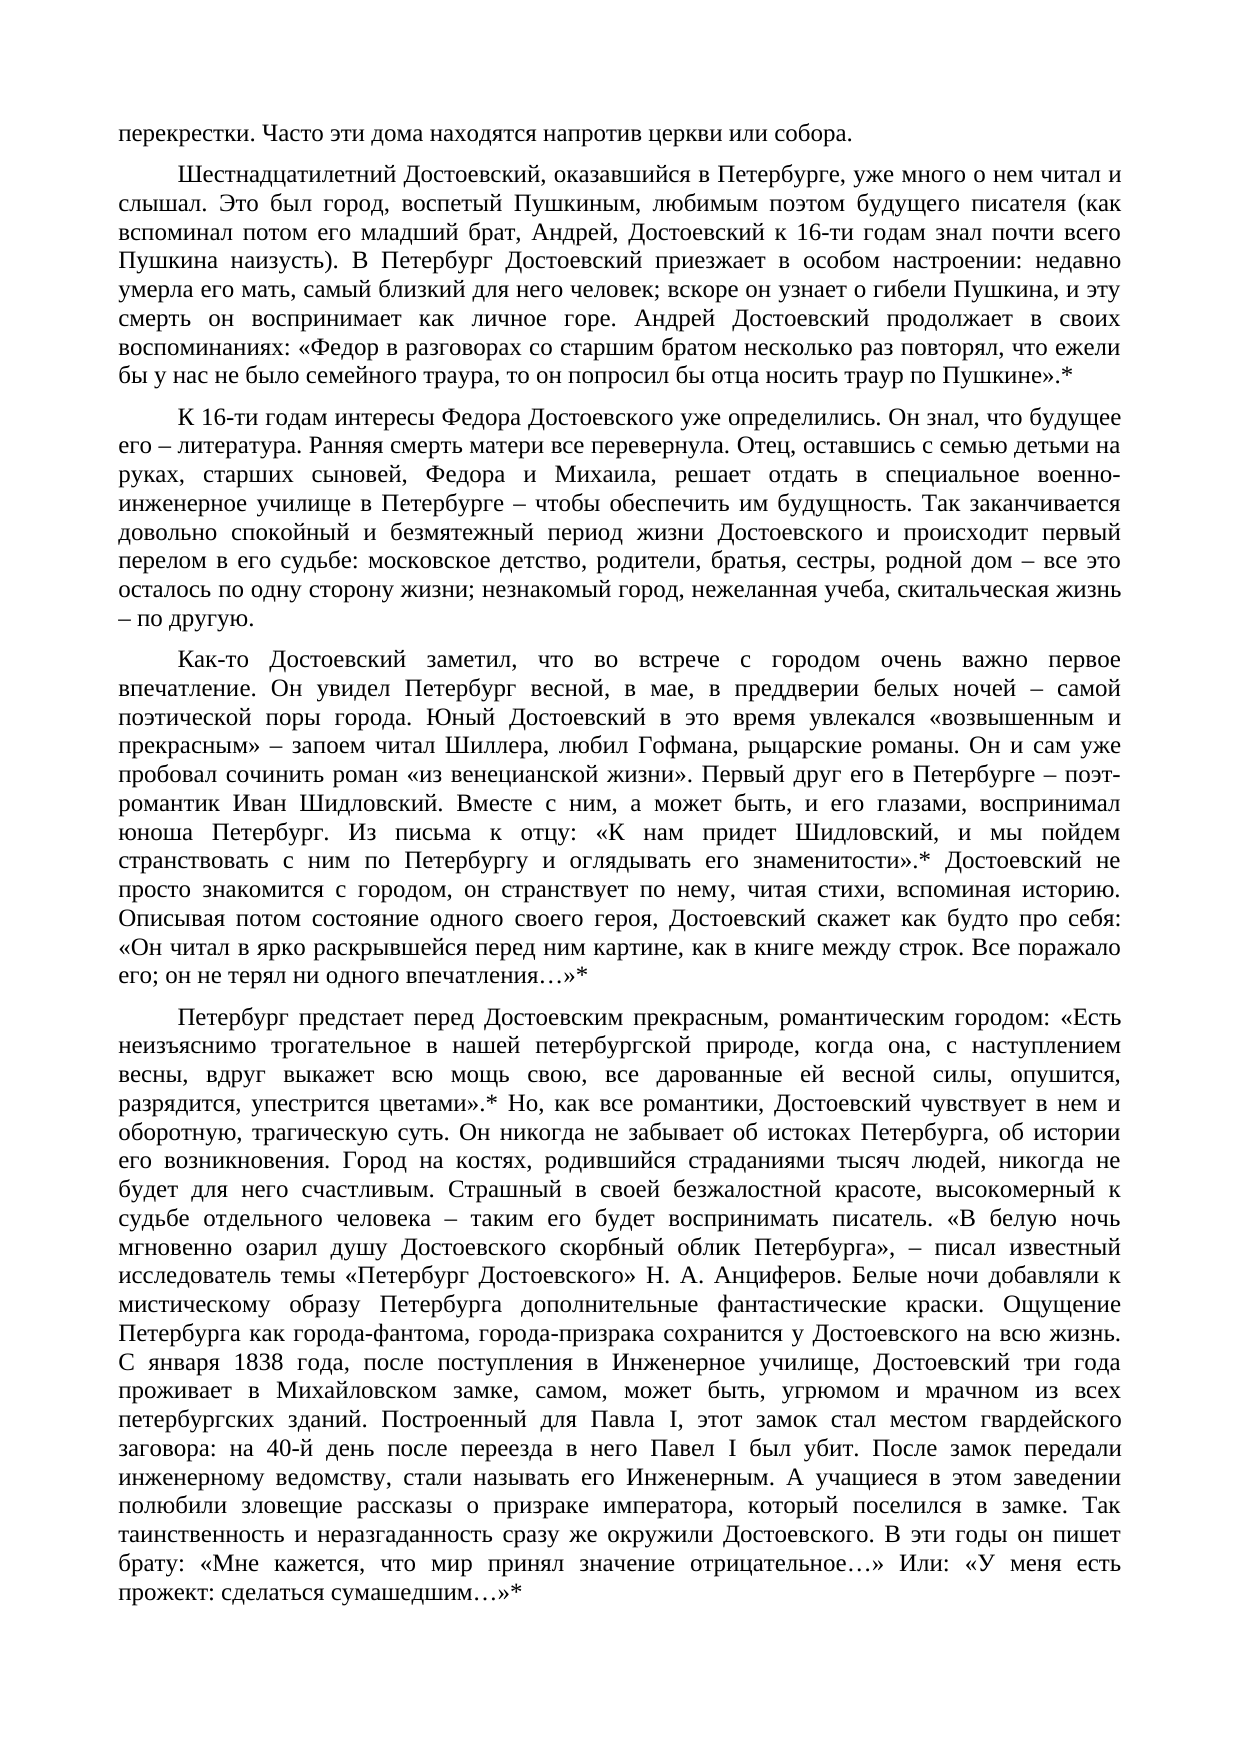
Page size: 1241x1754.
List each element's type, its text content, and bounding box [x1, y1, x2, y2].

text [118, 118, 1122, 147]
text К 16-ти годам интересы Федора Достоевского уже определились. Он знал, что будущее его – литература. Ранняя смерть матери все перевернула. Отец, оставшись с семью детьми на руках, старших сыновей, Федора и Михаила, решает отдать в специальное военно-инженерное училище в Петербурге – чтобы обеспечить им будущность. Так заканчивается довольно спокойный и безмятежный период жизни Достоевского и происходит первый перелом в его судьбе: московское детство, родители, братья, сестры, родной дом – все это осталось по одну сторону жизни; незнакомый город, нежеланная учеба, скитальческая жизнь – по другую. [118, 402, 1122, 632]
text Петербург предстает перед Достоевским прекрасным, романтическим городом: «Есть неизъяснимо трогательное в нашей петербургской природе, когда она, с наступлением весны, вдруг выкажет всю мощь свою, все дарованные ей весной силы, опушится, разрядится, упестрится цветами».* Но, как все романтики, Достоевский чувствует в нем и оборотную, трагическую суть. Он никогда не забывает об истоках Петербурга, об истории его возникновения. Город на костях, родившийся страданиями тысяч людей, никогда не будет для него счастливым. Страшный в своей безжалостной красоте, высокомерный к судьбе отдельного человека – таким его будет воспринимать писатель. «В белую ночь мгновенно озарил душу Достоевского скорбный облик Петербурга», – писал известный исследователь темы «Петербург Достоевского» Н. А. Анциферов. Белые ночи добавляли к мистическому образу Петербурга дополнительные фантастические краски. Ощущение Петербурга как города-фантома, города-призрака сохранится у Достоевского на всю жизнь. С января 1838 года, после поступления в Инженерное училище, Достоевский три года проживает в Михайловском замке, самом, может быть, угрюмом и мрачном из всех петербургских зданий. Построенный для Павла I, этот замок стал местом гвардейского заговора: на 40-й день после переезда в него Павел I был убит. После замок передали инженерному ведомству, стали называть его Инженерным. А учащиеся в этом заведении полюбили зловещие рассказы о призраке императора, который поселился в замке. Так таинственность и неразгаданность сразу же окружили Достоевского. В эти годы он пишет брату: «Мне кажется, что мир принял значение отрицательное…» Или: «У меня есть прожект: сделаться сумашедшим…»* [118, 1002, 1122, 1606]
text Как-то Достоевский заметил, что во встрече с городом очень важно первое впечатление. Он увидел Петербург весной, в мае, в преддверии белых ночей – самой поэтической поры города. Юный Достоевский в это время увлекался «возвышенным и прекрасным» – запоем читал Шиллера, любил Гофмана, рыцарские романы. Он и сам уже пробовал сочинить роман «из венецианской жизни». Первый друг его в Петербурге – поэт-романтик Иван Шидловский. Вместе с ним, а может быть, и его глазами, воспринимал юноша Петербург. Из письма к отцу: «К нам придет Шидловский, и мы пойдем странствовать с ним по Петербургу и оглядывать его знаменитости».* Достоевский не просто знакомится с городом, он странствует по нему, читая стихи, вспоминая историю. Описывая потом состояние одного своего героя, Достоевский скажет как будто про себя: «Он читал в ярко раскрывшейся перед ним картине, как в книге между строк. Все поражало его; он не терял ни одного впечатления…»* [118, 644, 1122, 989]
text Шестнадцатилетний Достоевский, оказавшийся в Петербурге, уже много о нем читал и слышал. Это был город, воспетый Пушкиным, любимым поэтом будущего писателя (как вспоминал потом его младший брат, Андрей, Достоевский к 16-ти годам знал почти всего Пушкина наизусть). В Петербург Достоевский приезжает в особом настроении: недавно умерла его мать, самый близкий для него человек; вскоре он узнает о гибели Пушкина, и эту смерть он воспринимает как личное горе. Андрей Достоевский продолжает в своих воспоминаниях: «Федор в разговорах со старшим братом несколько раз повторял, что ежели бы у нас не было семейного траура, то он попросил бы отца носить траур по Пушкине».* [118, 159, 1122, 389]
